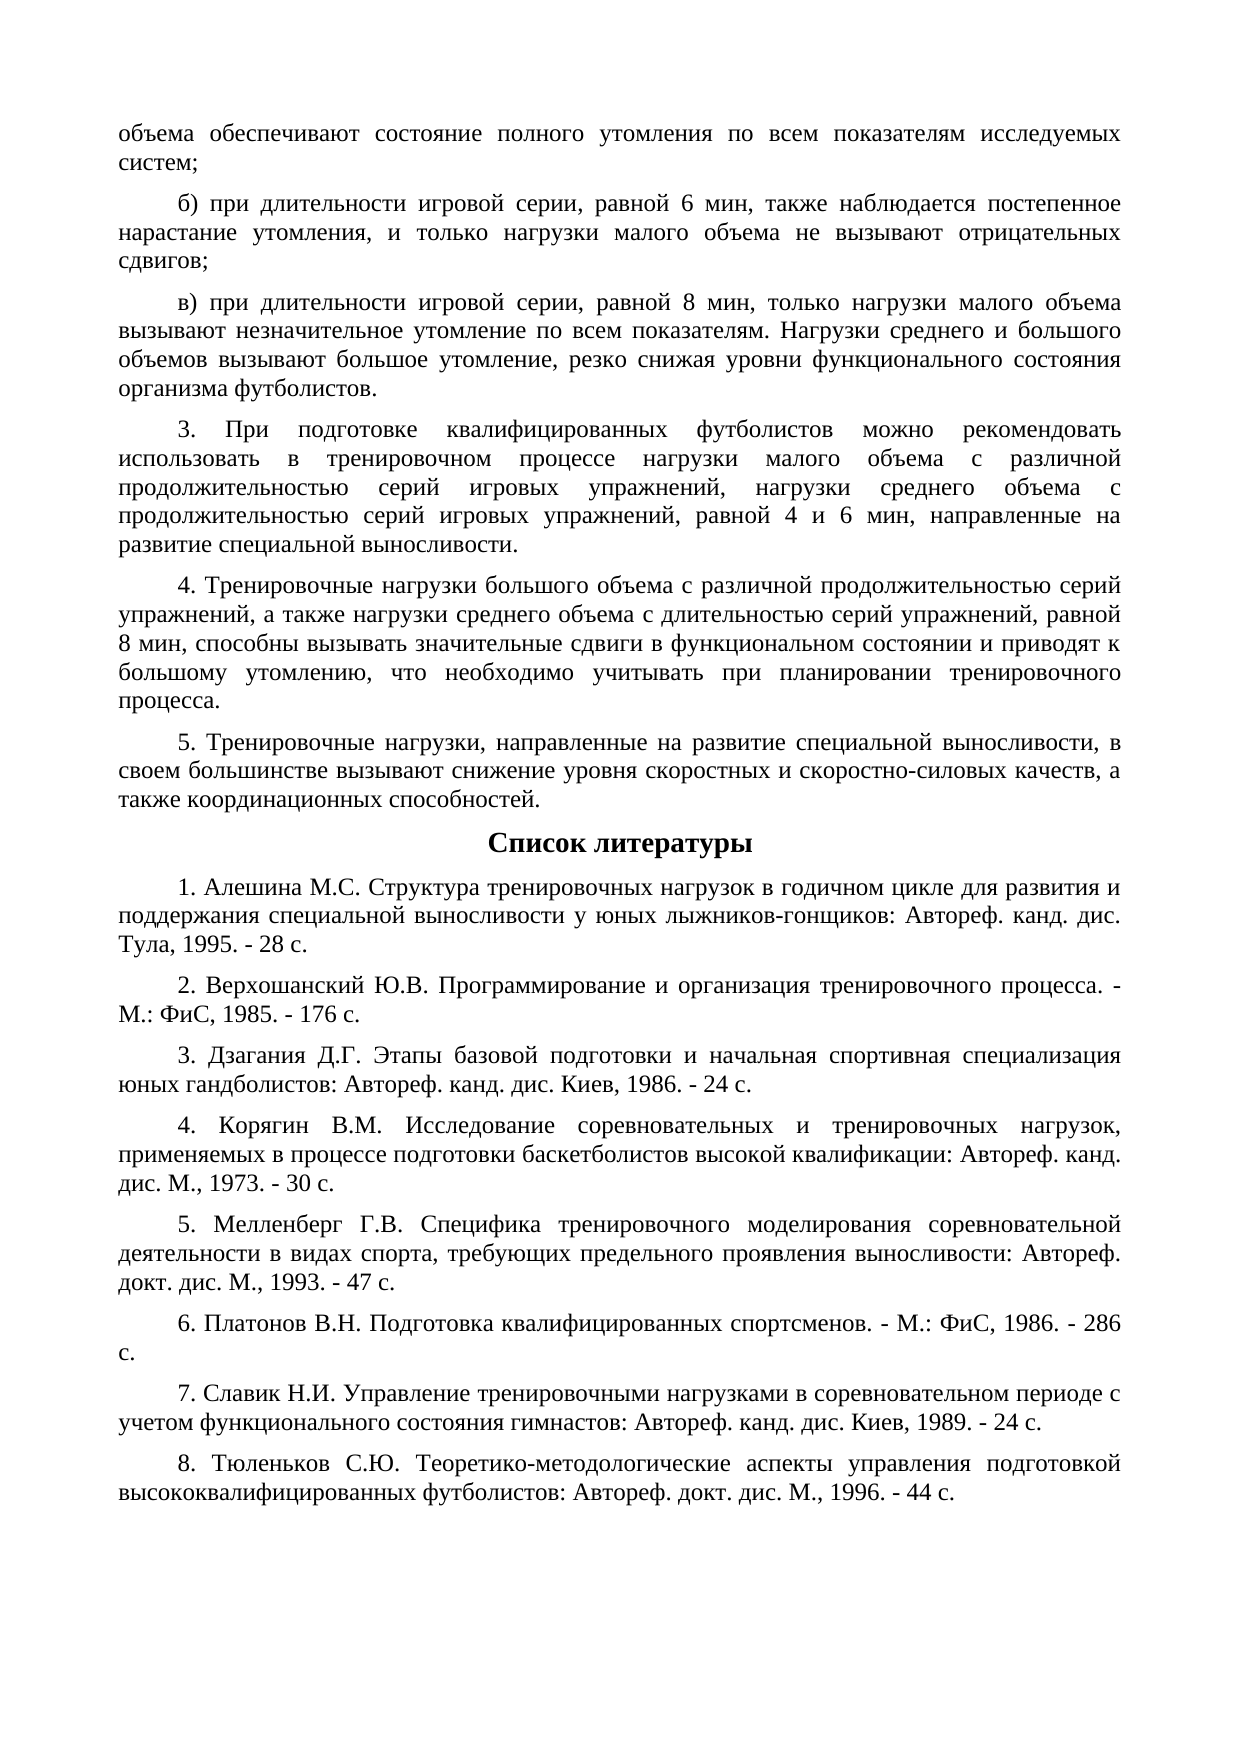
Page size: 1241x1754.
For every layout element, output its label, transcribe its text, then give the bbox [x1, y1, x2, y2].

text 1. Алешина М.С. Структура тренировочных нагрузок в годичном цикле для развития и поддержания специальной выносливости у юных лыжников-гонщиков: Автореф. канд. дис. Тула, 1995. - 28 с. [118, 872, 1122, 958]
text 3. При подготовке квалифицированных футболистов можно рекомендовать использовать в тренировочном процессе нагрузки малого объема с различной продолжительностью серий игровых упражнений, нагрузки среднего объема с продолжительностью серий игровых упражнений, равной 4 и 6 мин, направленные на развитие специальной выносливости. [118, 414, 1122, 558]
text б) при длительности игровой серии, равной 6 мин, также наблюдается постепенное нарастание утомления, и только нагрузки малого объема не вызывают отрицательных сдвигов; [118, 188, 1122, 274]
text 5. Тренировочные нагрузки, направленные на развитие специальной выносливости, в своем большинстве вызывают снижение уровня скоростных и скоростно-силовых качеств, а также координационных способностей. [118, 727, 1122, 813]
text Список литературы [118, 826, 1122, 859]
text 5. Мелленберг Г.В. Специфика тренировочного моделирования соревновательной деятельности в видах спорта, требующих предельного проявления выносливости: Автореф. докт. дис. М., 1993. - 47 с. [118, 1209, 1122, 1295]
text 8. Тюленьков С.Ю. Теоретико-методологические аспекты управления подготовкой высококвалифицированных футболистов: Автореф. докт. дис. М., 1996. - 44 с. [118, 1448, 1122, 1505]
text 4. Тренировочные нагрузки большого объема с различной продолжительностью серий упражнений, а также нагрузки среднего объема с длительностью серий упражнений, равной 8 мин, способны вызывать значительные сдвиги в функциональном состоянии и приводят к большому утомлению, что необходимо учитывать при планировании тренировочного процесса. [118, 571, 1122, 714]
text 3. Дзагания Д.Г. Этапы базовой подготовки и начальная спортивная специализация юных гандболистов: Автореф. канд. дис. Киев, 1986. - 24 с. [118, 1040, 1122, 1098]
text 2. Верхошанский Ю.В. Программирование и организация тренировочного процесса. - М.: ФиС, 1985. - 176 с. [118, 970, 1122, 1028]
text 6. Платонов В.Н. Подготовка квалифицированных спортсменов. - М.: ФиС, 1986. - 286 с. [118, 1308, 1122, 1365]
text 7. Славик Н.И. Управление тренировочными нагрузками в соревновательном периоде с учетом функционального состояния гимнастов: Автореф. канд. дис. Киев, 1989. - 24 с. [118, 1378, 1122, 1435]
text 4. Корягин В.М. Исследование соревновательных и тренировочных нагрузок, применяемых в процессе подготовки баскетболистов высокой квалификации: Автореф. канд. дис. М., 1973. - 30 с. [118, 1110, 1122, 1197]
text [118, 118, 1122, 176]
text в) при длительности игровой серии, равной 8 мин, только нагрузки малого объема вызывают незначительное утомление по всем показателям. Нагрузки среднего и большого объемов вызывают большое утомление, резко снижая уровни функционального состояния организма футболистов. [118, 287, 1122, 402]
